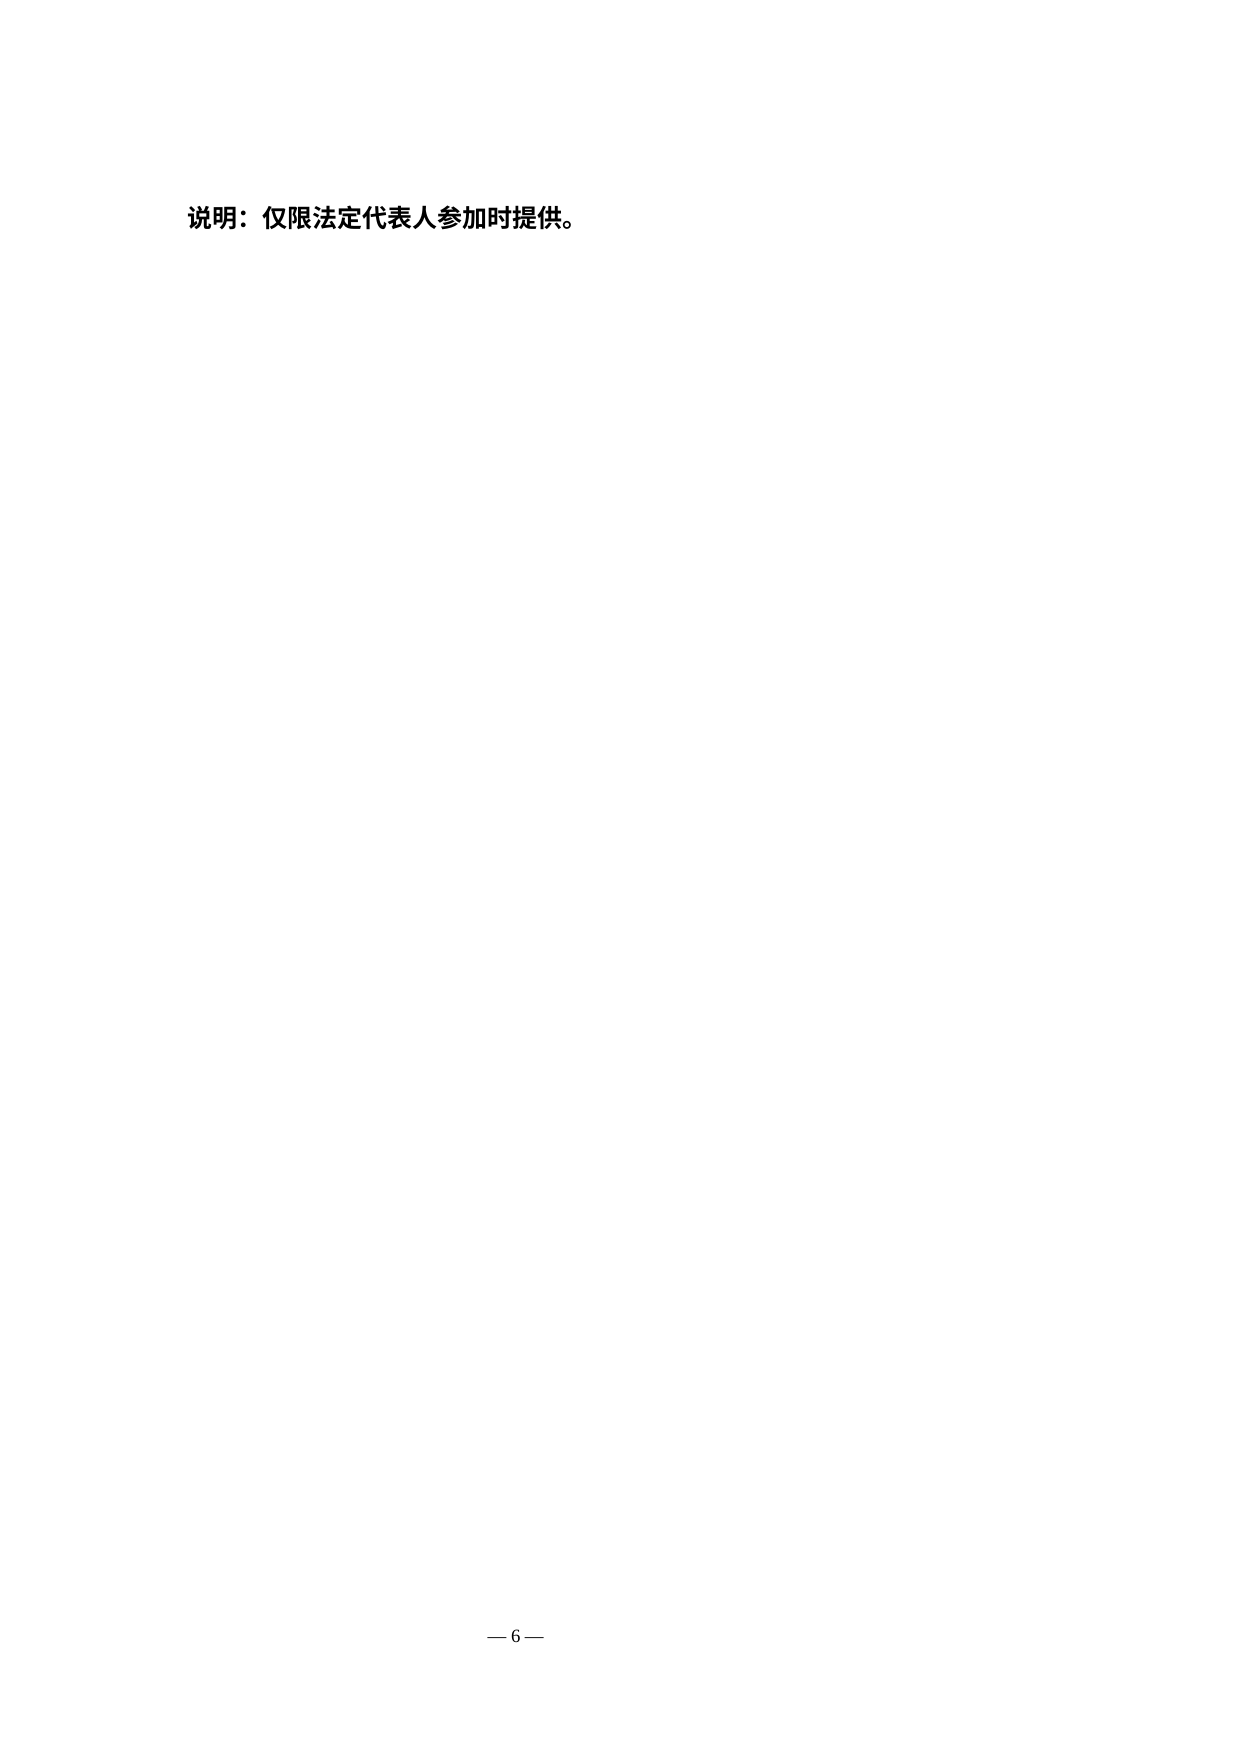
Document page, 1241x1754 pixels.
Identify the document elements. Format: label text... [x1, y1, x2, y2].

text 说明：仅限法定代表人参加时提供。 [187, 199, 1087, 235]
